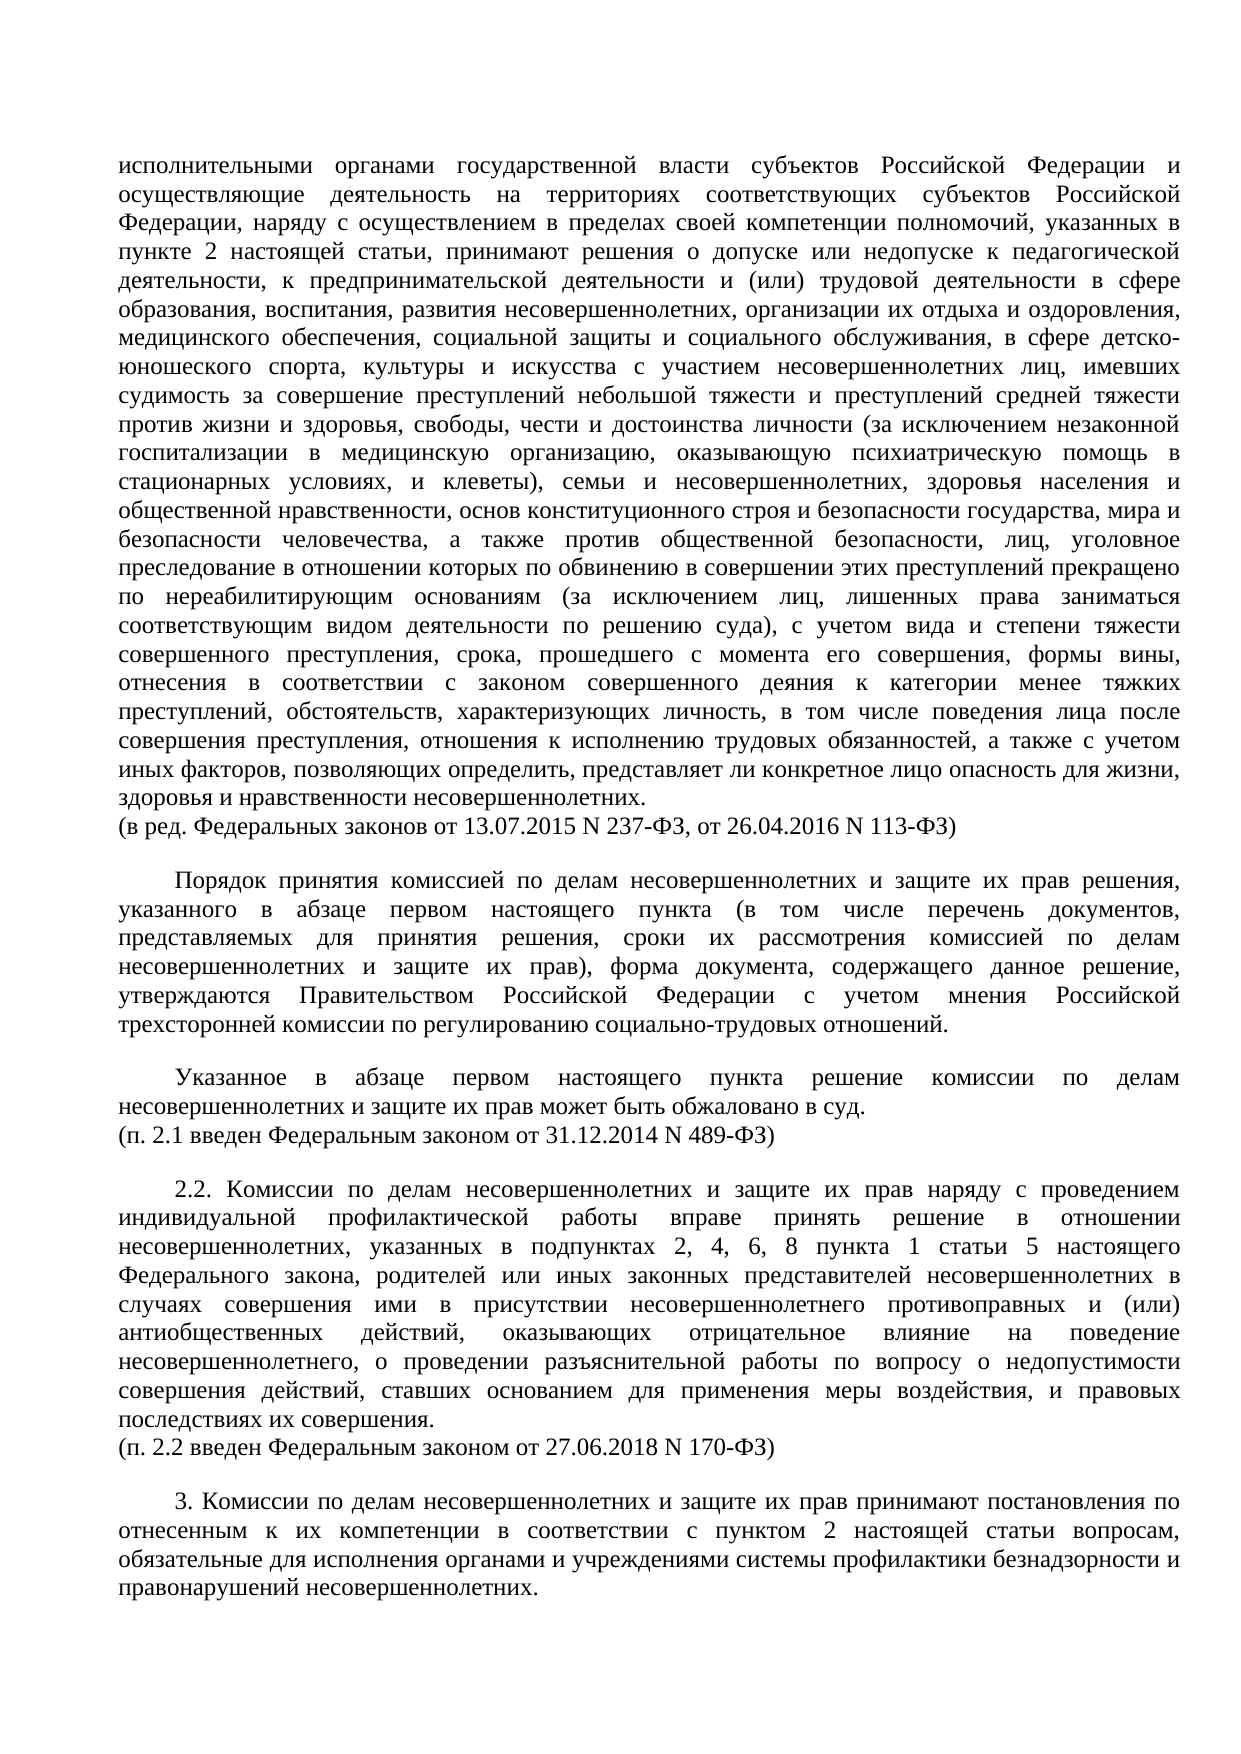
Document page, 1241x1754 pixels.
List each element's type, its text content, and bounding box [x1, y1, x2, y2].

text (п. 2.1 введен Федеральным законом от 31.12.2014 N 489-ФЗ) [118, 1120, 1181, 1149]
text Указанное в абзаце первом настоящего пункта решение комиссии по делам несовершеннолетних и защите их прав может быть обжаловано в суд. [118, 1062, 1181, 1120]
text (п. 2.2 введен Федеральным законом от 27.06.2018 N 170-ФЗ) [118, 1432, 1181, 1461]
text 2.2. Комиссии по делам несовершеннолетних и защите их прав наряду с проведением индивидуальной профилактической работы вправе принять решение в отношении несовершеннолетних, указанных в подпунктах 2, 4, 6, 8 пункта 1 статьи 5 настоящего Федерального закона, родителей или иных законных представителей несовершеннолетних в случаях совершения ими в присутствии несовершеннолетнего противоправных и (или) антиобщественных действий, оказывающих отрицательное влияние на поведение несовершеннолетнего, о проведении разъяснительной работы по вопросу о недопустимости совершения действий, ставших основанием для применения меры воздействия, и правовых последствиях их совершения. [118, 1174, 1181, 1432]
text Порядок принятия комиссией по делам несовершеннолетних и защите их прав решения, указанного в абзаце первом настоящего пункта (в том числе перечень документов, представляемых для принятия решения, сроки их рассмотрения комиссией по делам несовершеннолетних и защите их прав), форма документа, содержащего данное решение, утверждаются Правительством Российской Федерации с учетом мнения Российской трехсторонней комиссии по регулированию социально-трудовых отношений. [118, 865, 1181, 1037]
text (в ред. Федеральных законов от 13.07.2015 N 237-ФЗ, от 26.04.2016 N 113-ФЗ) [118, 811, 1181, 840]
text 3. Комиссии по делам несовершеннолетних и защите их прав принимают постановления по отнесенным к их компетенции в соответствии с пунктом 2 настоящей статьи вопросам, обязательные для исполнения органами и учреждениями системы профилактики безнадзорности и правонарушений несовершеннолетних. [118, 1486, 1181, 1601]
